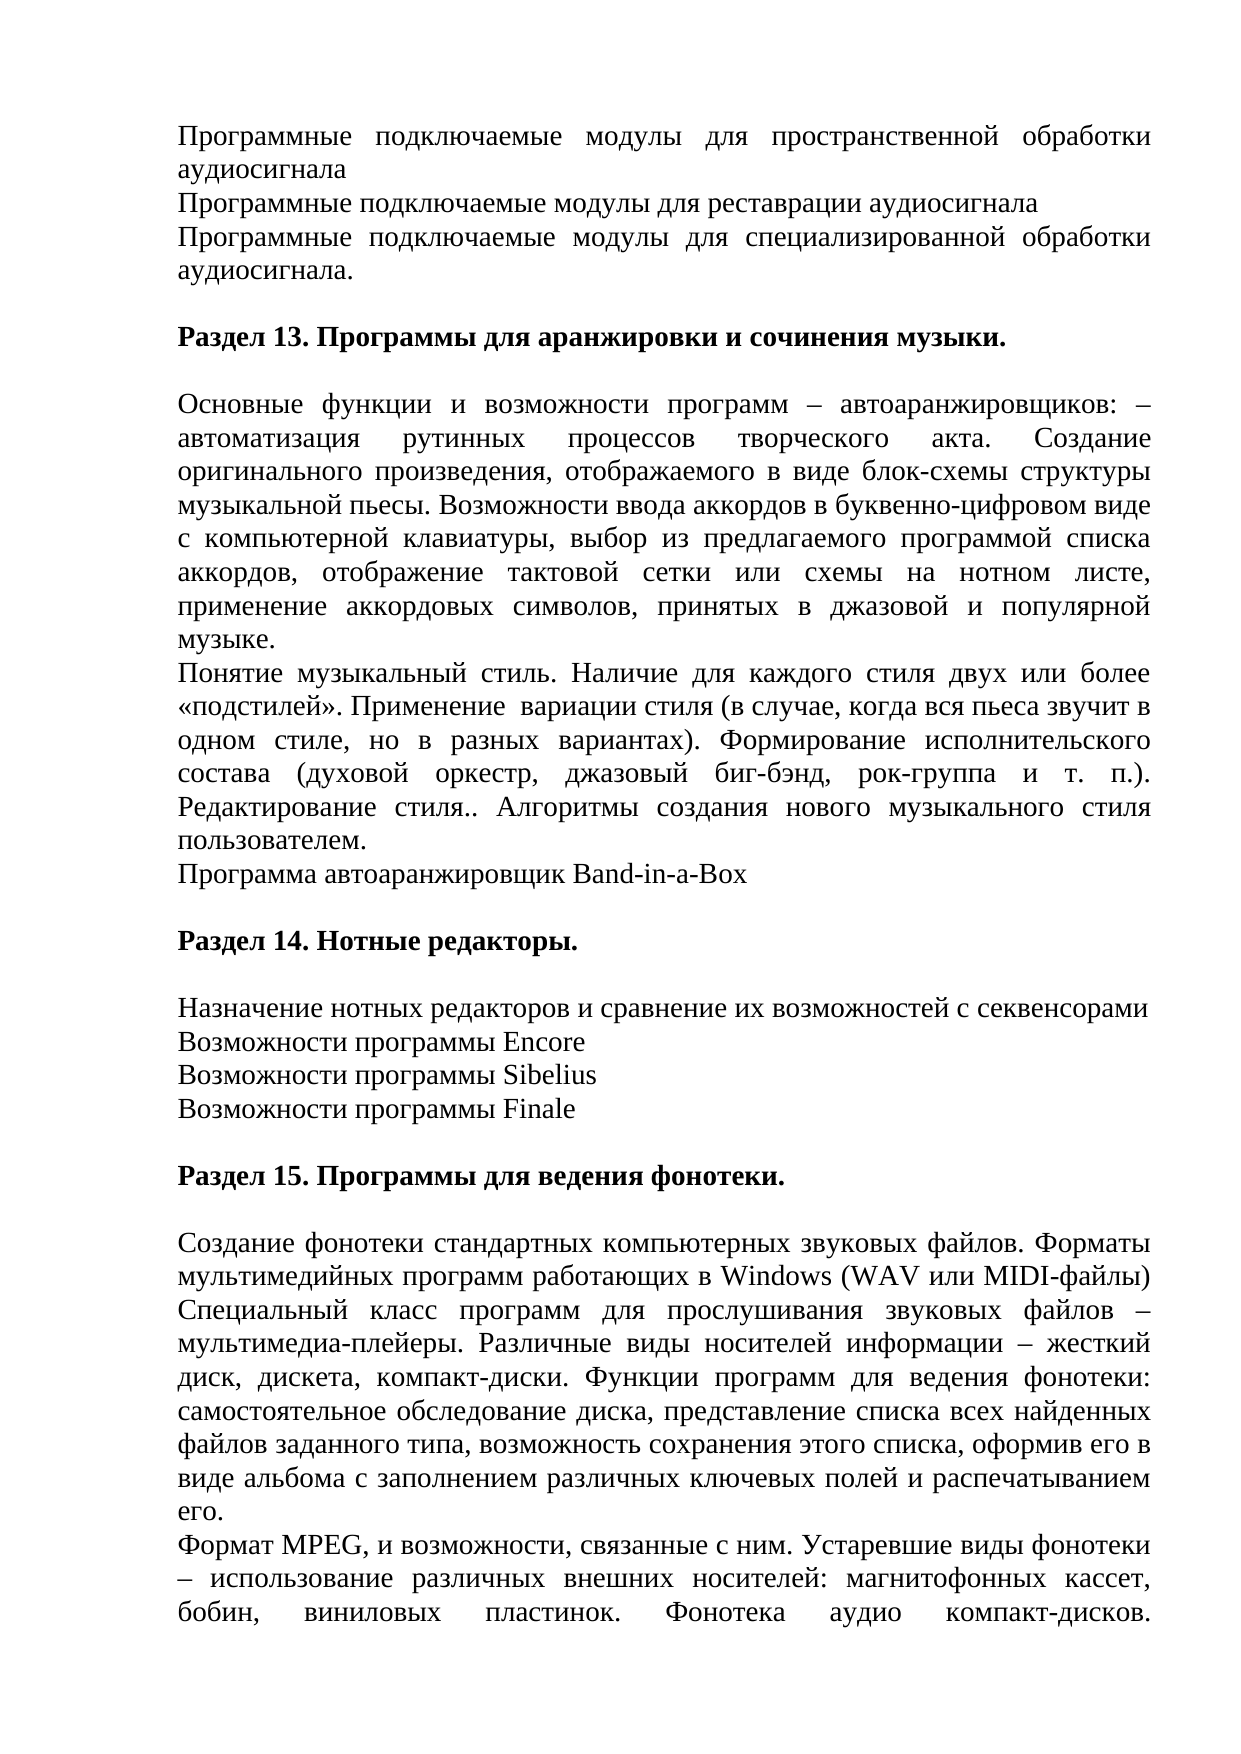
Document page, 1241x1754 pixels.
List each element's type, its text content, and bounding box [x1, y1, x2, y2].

text Назначение нотных редакторов и сравнение их возможностей с секвенсорами [177, 990, 1152, 1024]
text Программные подключаемые модулы для реставрации аудиосигнала [177, 185, 1152, 219]
text Программа автоаранжировщик Band-in-a-Box [177, 856, 1152, 889]
text Понятие музыкальный стиль. Наличие для каждого стиля двух или более «подстилей». Применение вариации стиля (в случае, когда вся пьеса звучит в одном стиле, но в разных вариантах). Формирование исполнительского состава (духовой оркестр, джазовый биг-бэнд, рок-группа и т. п.). Редактирование стиля.. Алгоритмы создания нового музыкального стиля пользователем. [177, 655, 1152, 856]
text Программные подключаемые модулы для специализированной обработки аудиосигнала. [177, 219, 1152, 286]
text Основные функции и возможности программ – автоаранжировщиков: – автоматизация рутинных процессов творческого акта. Создание оригинального произведения, отображаемого в виде блок-схемы структуры музыкальной пьесы. Возможности ввода аккордов в буквенно-цифровом виде с компьютерной клавиатуры, выбор из предлагаемого программой списка аккордов, отображение тактовой сетки или схемы на нотном листе, применение аккордовых символов, принятых в джазовой и популярной музыке. [177, 386, 1152, 655]
text Возможности программы Finale [177, 1091, 1152, 1124]
text Раздел 15. Программы для ведения фонотеки. [177, 1158, 1152, 1191]
text Создание фонотеки стандартных компьютерных звуковых файлов. Форматы мультимедийных программ работающих в Windows (WAV или MIDI-файлы) Специальный класс программ для прослушивания звуковых файлов – мультимедиа-плейеры. Различные виды носителей информации – жесткий диск, дискета, компакт-диски. Функции программ для ведения фонотеки: самостоятельное обследование диска, представление списка всех найденных файлов заданного типа, возможность сохранения этого списка, оформив его в виде альбома с заполнением различных ключевых полей и распечатыванием его. [177, 1225, 1152, 1527]
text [177, 1527, 1152, 1627]
text Раздел 14. Нотные редакторы. [177, 923, 1152, 957]
text Программные подключаемые модулы для пространственной обработки аудиосигнала [177, 118, 1152, 185]
text Возможности программы Encore [177, 1024, 1152, 1057]
text Раздел 13. Программы для аранжировки и сочинения музыки. [177, 319, 1152, 353]
text Возможности программы Sibelius [177, 1057, 1152, 1091]
